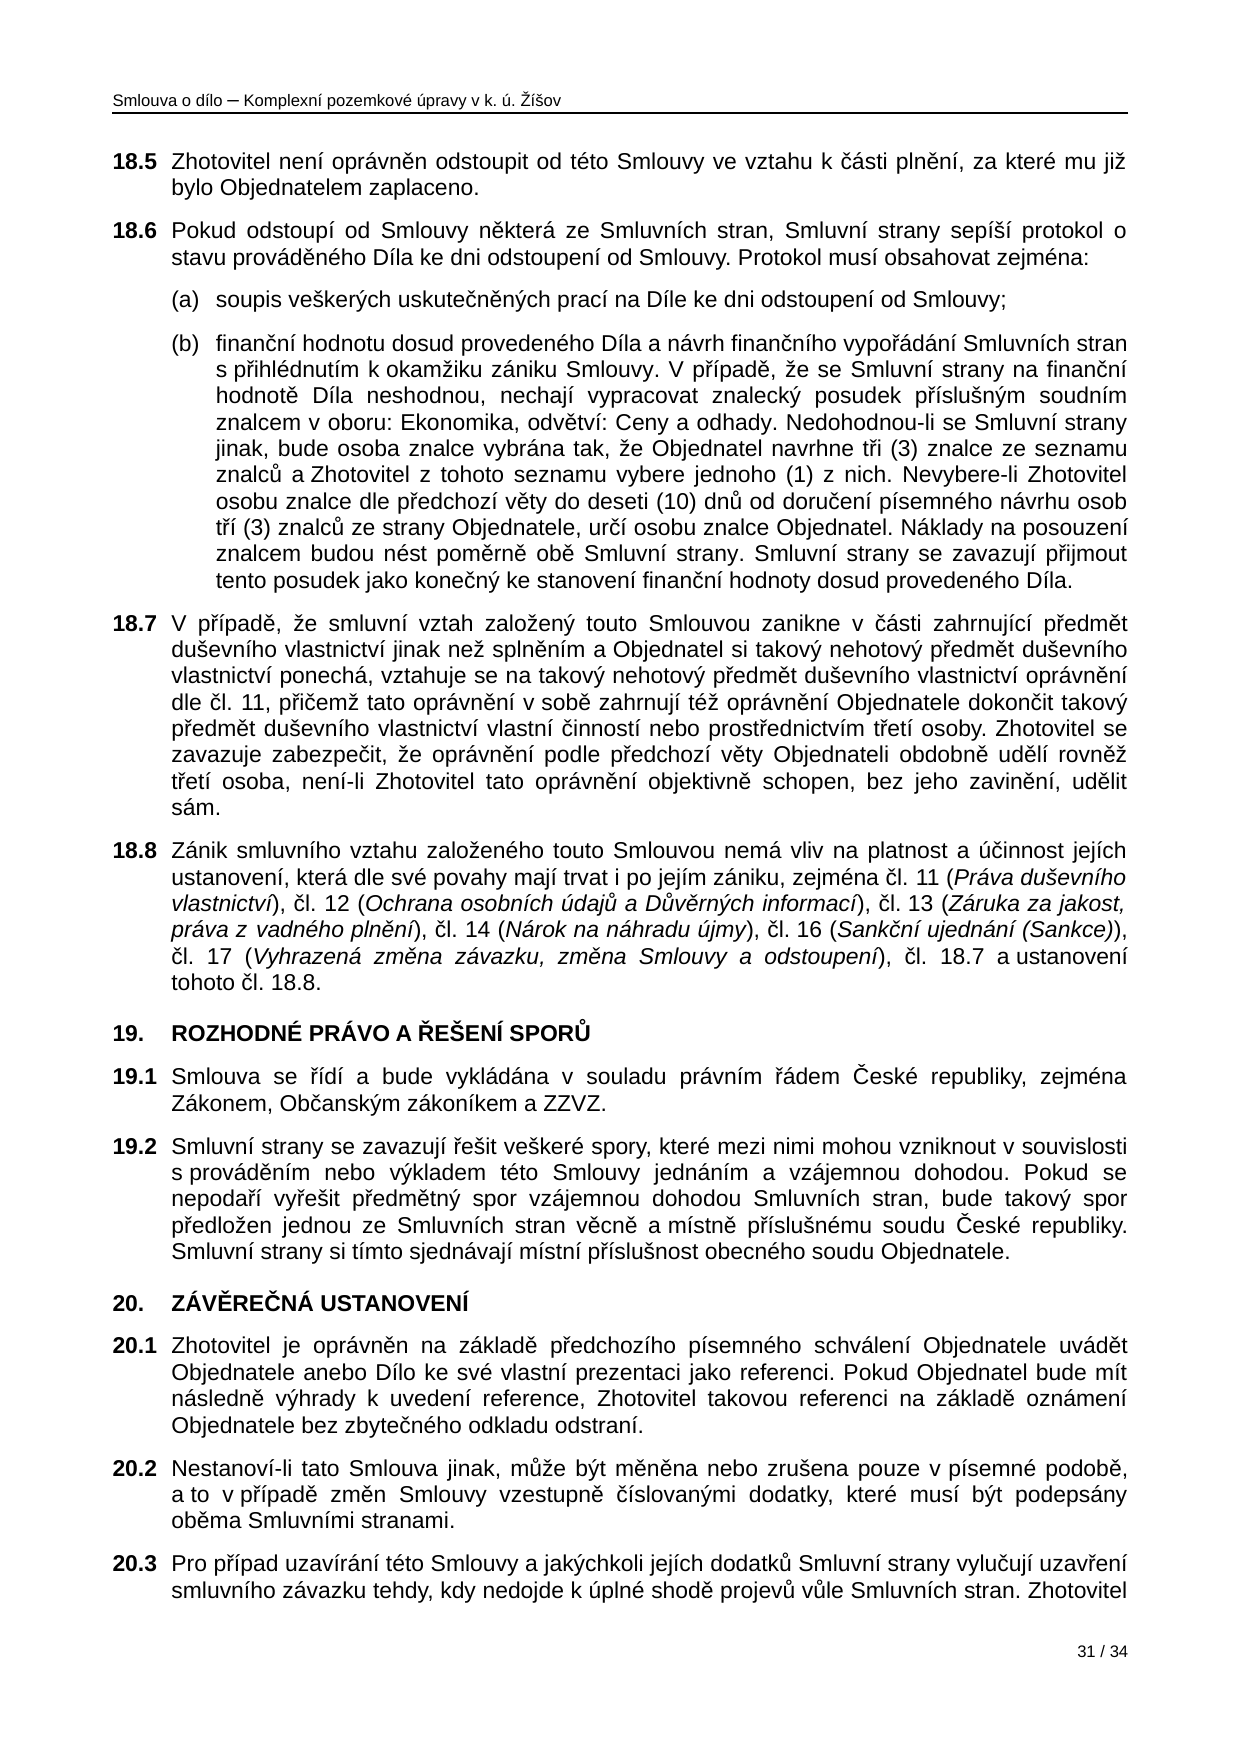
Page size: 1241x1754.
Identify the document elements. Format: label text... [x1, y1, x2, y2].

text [112, 1550, 1128, 1603]
text Zánik smluvního vztahu založeného touto Smlouvou nemá vliv na platnost a účinnost jejích ustanovení, která dle své povahy mají trvat i po jejím zániku, zejména čl. 11 (Práva duševního vlastnictví), čl. 12 (Ochrana osobních údajů a Důvěrných informací), čl. 13 (Záruka za jakost, práva z vadného plnění), čl. 14 (Nárok na náhradu újmy), čl. 16 (Sankční ujednání (Sankce)), čl. 17 (Vyhrazená změna závazku, změna Smlouvy a odstoupení), čl. 18.7 a ustanovení tohoto čl. 18.8. [112, 837, 1128, 995]
text Nestanoví-li tato Smlouva jinak, může být měněna nebo zrušena pouze v písemné podobě, a to v případě změn Smlouvy vzestupně číslovanými dodatky, které musí být podepsány oběma Smluvními stranami. [112, 1454, 1128, 1534]
list soupis veškerých uskutečněných prací na Díle ke dni odstoupení od Smlouvy; [171, 286, 1128, 313]
text Závěrečná ustanovení [112, 1289, 1128, 1316]
text Rozhodné právo a řešení sporů [112, 1020, 1128, 1047]
text Zhotovitel není oprávněn odstoupit od této Smlouvy ve vztahu k části plnění, za které mu již bylo Objednatelem zaplaceno. [112, 148, 1128, 200]
text Smluvní strany se zavazují řešit veškeré spory, které mezi nimi mohou vzniknout v souvislosti s prováděním nebo výkladem této Smlouvy jednáním a vzájemnou dohodou. Pokud se nepodaří vyřešit předmětný spor vzájemnou dohodou Smluvních stran, bude takový spor předložen jednou ze Smluvních stran věcně a místně příslušnému soudu České republiky. Smluvní strany si tímto sjednávají místní příslušnost obecného soudu Objednatele. [112, 1133, 1128, 1264]
text Smlouva se řídí a bude vykládána v souladu právním řádem České republiky, zejména Zákonem, Občanským zákoníkem a ZZVZ. [112, 1063, 1128, 1116]
text V případě, že smluvní vztah založený touto Smlouvou zanikne v části zahrnující předmět duševního vlastnictví jinak než splněním a Objednatel si takový nehotový předmět duševního vlastnictví ponechá, vztahuje se na takový nehotový předmět duševního vlastnictví oprávnění dle čl. 11, přičemž tato oprávnění v sobě zahrnují též oprávnění Objednatele dokončit takový předmět duševního vlastnictví vlastní činností nebo prostřednictvím třetí osoby. Zhotovitel se zavazuje zabezpečit, že oprávnění podle předchozí věty Objednateli obdobně udělí rovněž třetí osoba, není-li Zhotovitel tato oprávnění objektivně schopen, bez jeho zavinění, udělit sám. [112, 610, 1128, 821]
text Pokud odstoupí od Smlouvy některá ze Smluvních stran, Smluvní strany sepíší protokol o stavu prováděného Díla ke dni odstoupení od Smlouvy. Protokol musí obsahovat zejména: [112, 217, 1128, 270]
list finanční hodnotu dosud provedeného Díla a návrh finančního vypořádání Smluvních stran s přihlédnutím k okamžiku zániku Smlouvy. V případě, že se Smluvní strany na finanční hodnotě Díla neshodnou, nechají vypracovat znalecký posudek příslušným soudním znalcem v oboru: Ekonomika, odvětví: Ceny a odhady. Nedohodnou-li se Smluvní strany jinak, bude osoba znalce vybrána tak, že Objednatel navrhne tři (3) znalce ze seznamu znalců a Zhotovitel z tohoto seznamu vybere jednoho (1) z nich. Nevybere-li Zhotovitel osobu znalce dle předchozí věty do deseti (10) dnů od doručení písemného návrhu osob tří (3) znalců ze strany Objednatele, určí osobu znalce Objednatel. Náklady na posouzení znalcem budou nést poměrně obě Smluvní strany. Smluvní strany se zavazují přijmout tento posudek jako konečný ke stanovení finanční hodnoty dosud provedeného Díla. [171, 329, 1128, 593]
text Zhotovitel je oprávněn na základě předchozího písemného schválení Objednatele uvádět Objednatele anebo Dílo ke své vlastní prezentaci jako referenci. Pokud Objednatel bude mít následně výhrady k uvedení reference, Zhotovitel takovou referenci na základě oznámení Objednatele bez zbytečného odkladu odstraní. [112, 1332, 1128, 1438]
